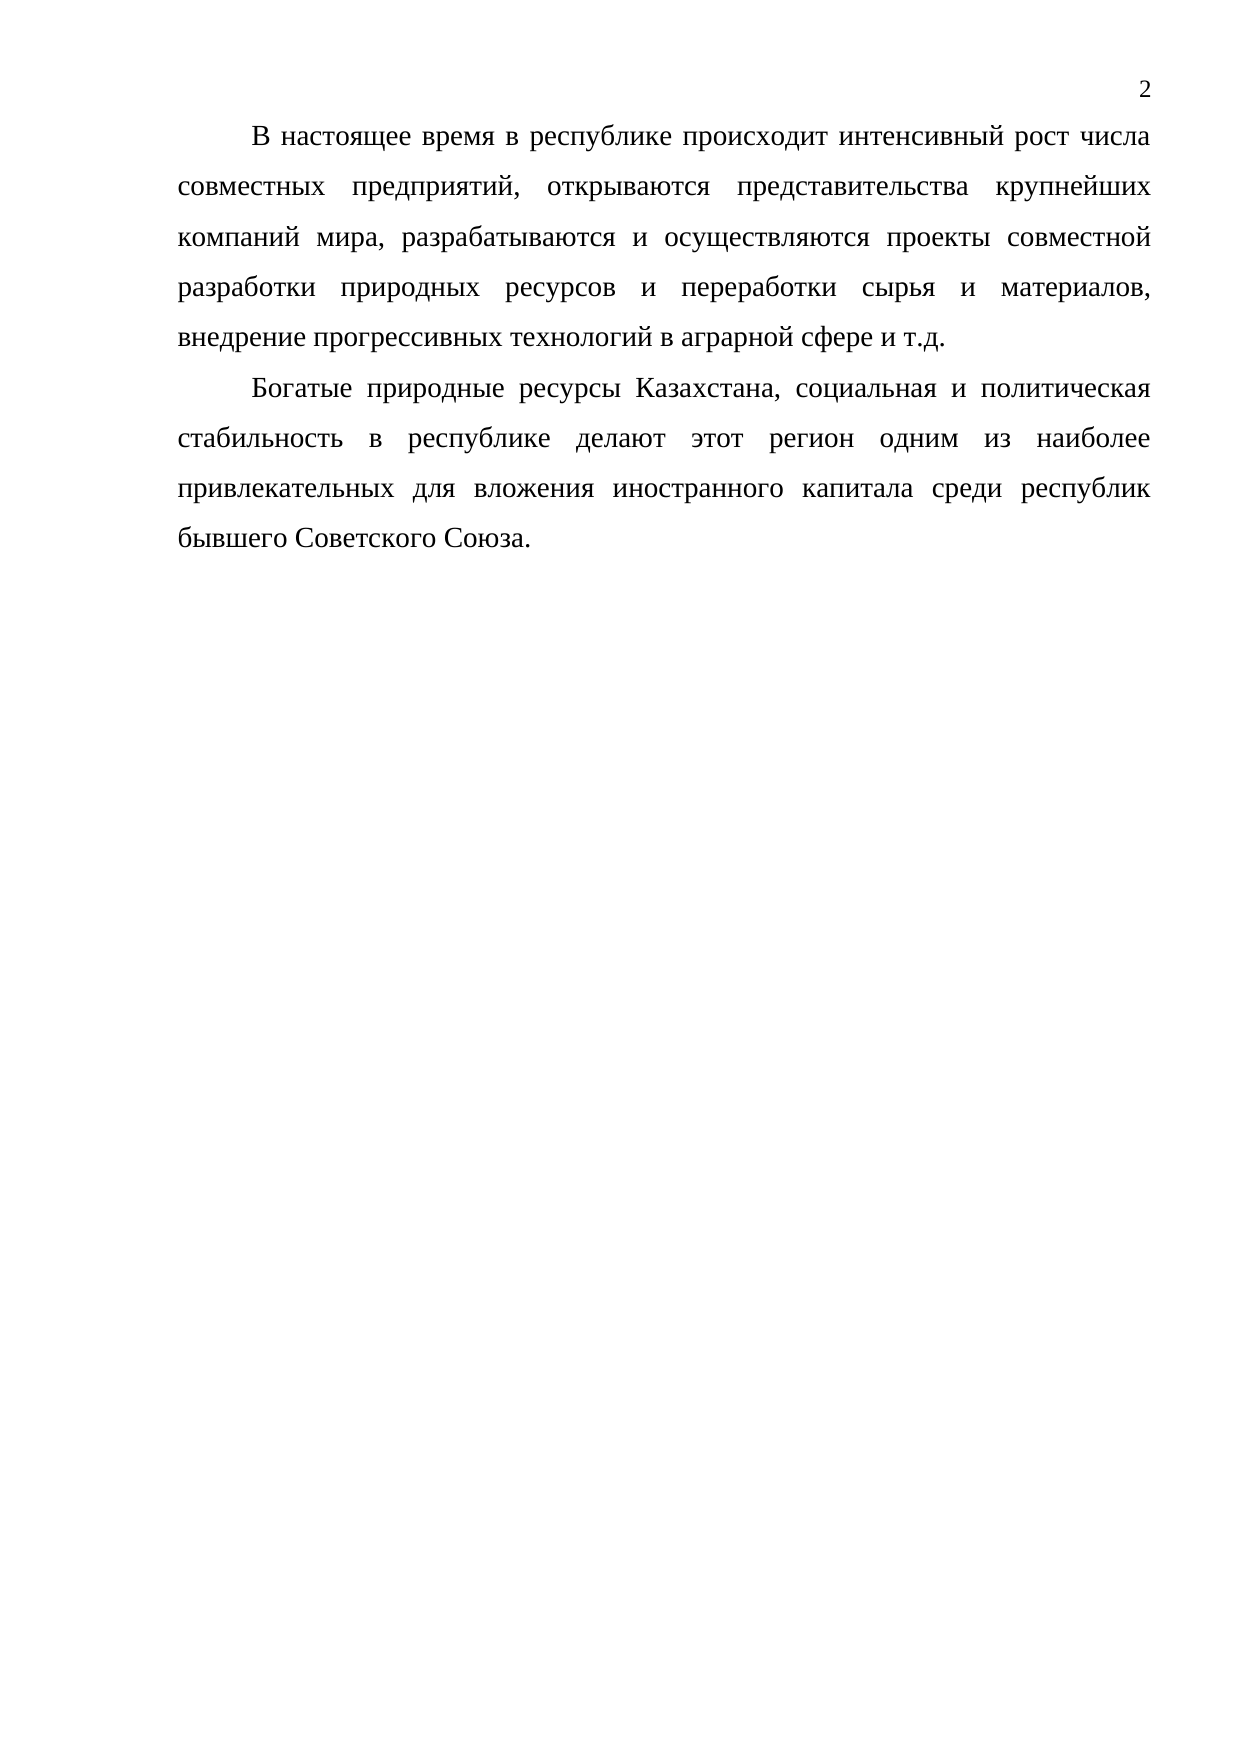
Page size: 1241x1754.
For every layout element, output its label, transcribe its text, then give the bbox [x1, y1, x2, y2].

text Богатые природные ресурсы Казахстана, социальная и политическая стабильность в республике делают этот регион одним из наиболее привлекательных для вложения иностранного капитала среди республик бывшего Советского Союза. [177, 370, 1152, 554]
text В настоящее время в республике происходит интенсивный рост числа совместных предприятий, открываются представительства крупнейших компаний мира, разрабатываются и осуществляются проекты совместной разработки природных ресурсов и переработки сырья и материалов, внедрение прогрессивных технологий в аграрной сфере и т.д. [177, 118, 1152, 353]
